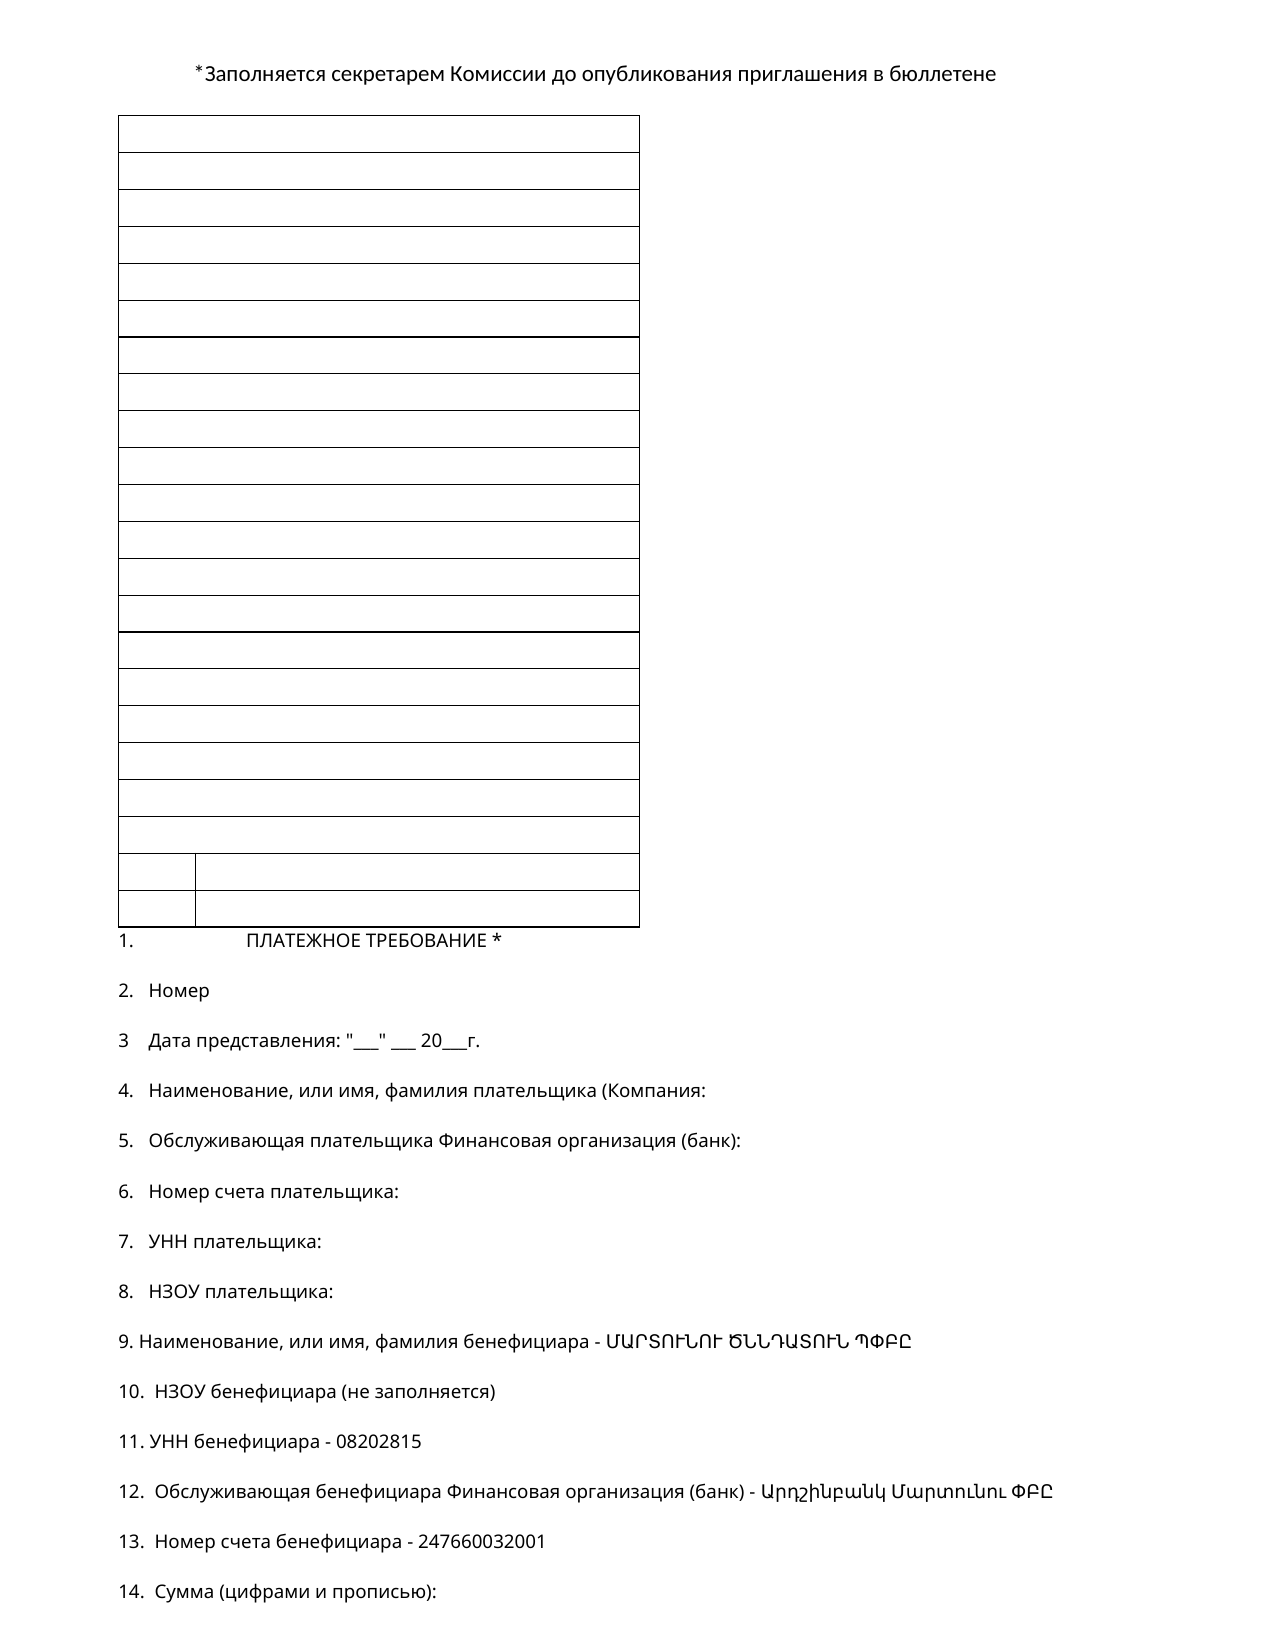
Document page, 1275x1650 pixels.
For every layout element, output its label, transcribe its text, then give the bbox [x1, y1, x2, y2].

text *Заполняется секретарем Комиссии до опубликования приглашения в бюллетене [118, 59, 1211, 87]
